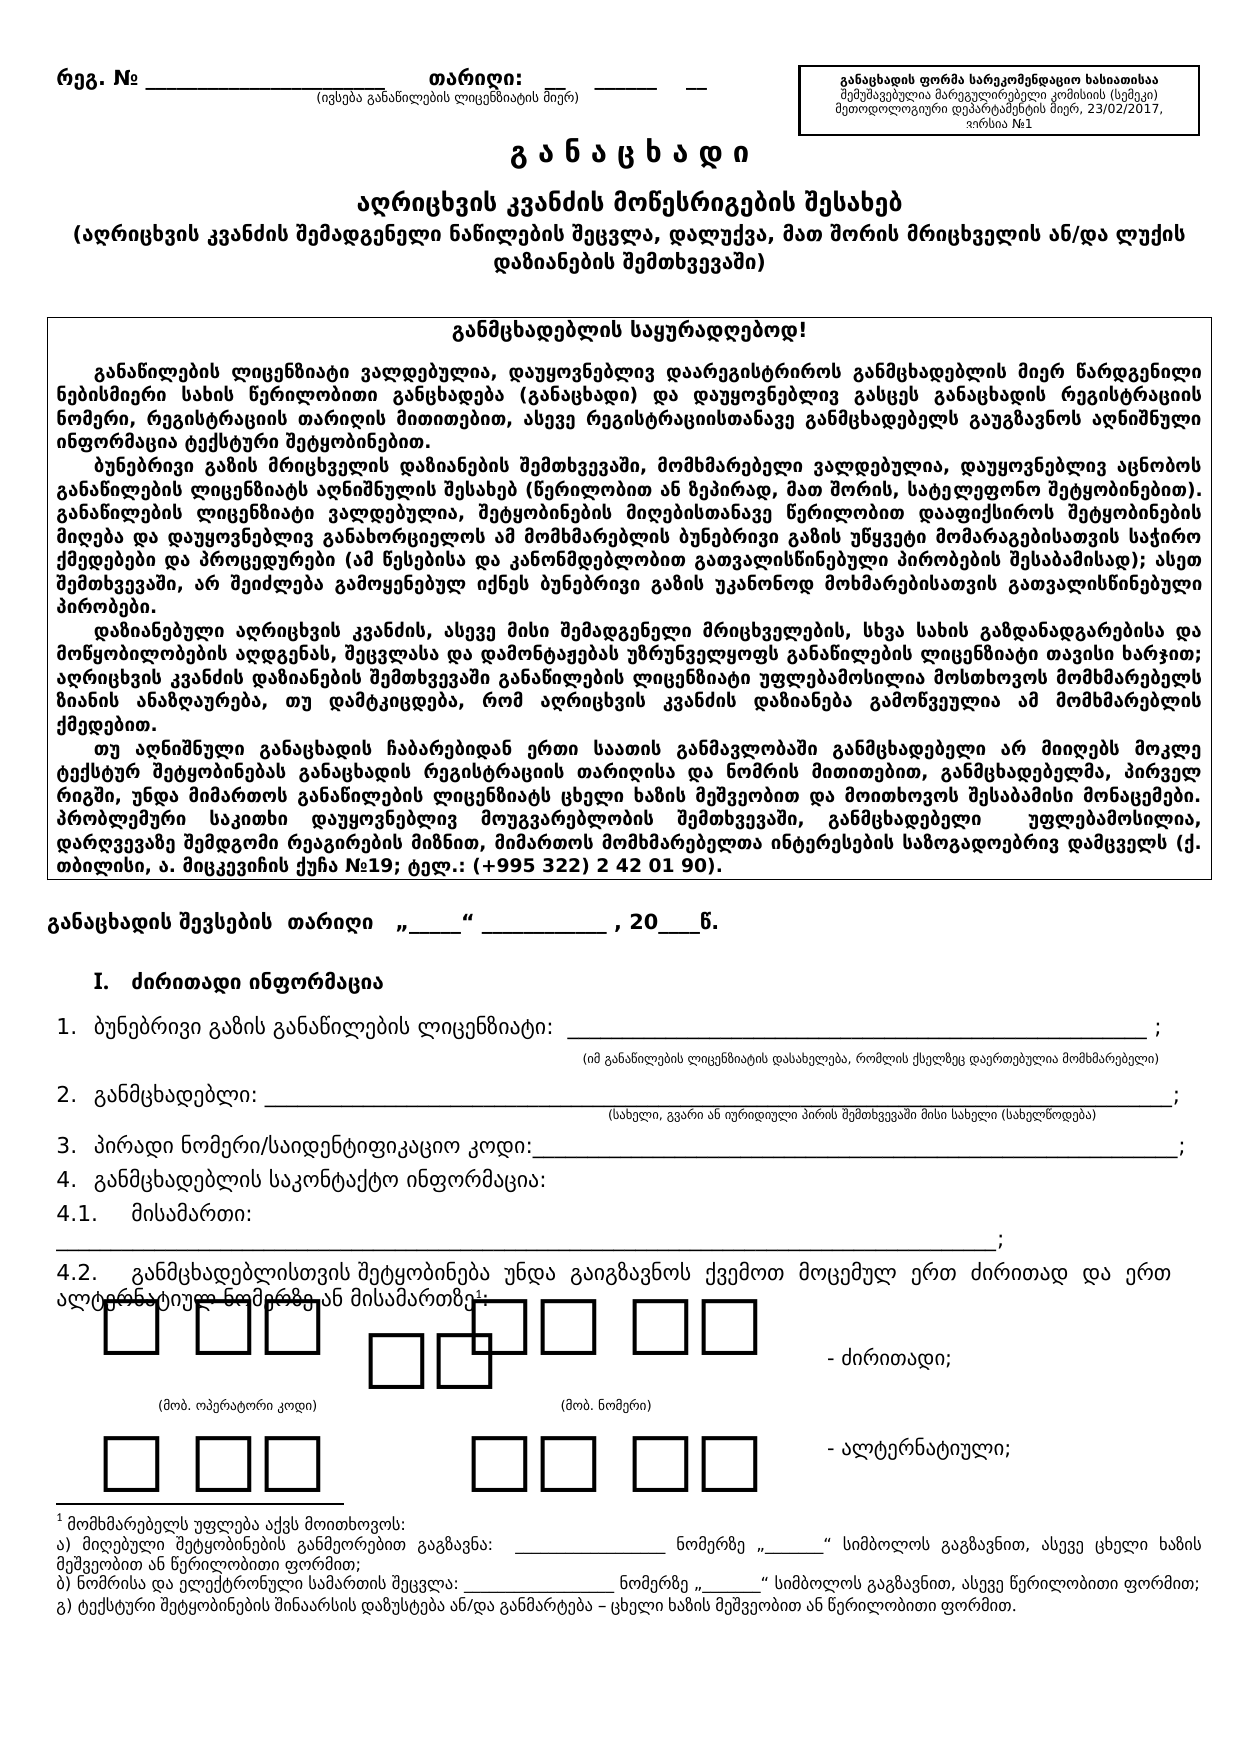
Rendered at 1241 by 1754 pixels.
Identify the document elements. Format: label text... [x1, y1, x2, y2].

text (სახელი, გვარი ან იურიდიული პირის შემთხვევაში მისი სახელი (სახელწოდება) [56, 1107, 1203, 1133]
list განმცხადებლისთვის შეტყობინება უნდა გაიგზავნოს ქვემოთ მოცემულ ერთ ძირითად და ერთ ალტერნატიულ ნომერზე ან მისამართზე: [56, 1260, 1203, 1312]
table_header - ძირითადი; [816, 1312, 1213, 1423]
text თუ აღნიშნული განაცხადის ჩაბარებიდან ერთი საათის განმავლობაში განმცხადებელი არ მიიღებს მოკლე ტექსტურ შეტყობინებას განაცხადის რეგისტრაციის თარიღისა და ნომრის მითითებით, განმცხადებელმა, პირველ რიგში, უნდა მიმართოს განაწილების ლიცენზიატს ცხელი ხაზის მეშვეობით და მოითხოვოს შესაბამისი მონაცემები. პრობლემური საკითხი დაუყოვნებლივ მოუგვარებლობის შემთხვევაში, განმცხადებელი უფლებამოსილია, დარღვევაზე შემდგომი რეაგირების მიზნით, მიმართოს მომხმარებელთა ინტერესების საზოგადოებრივ დამცველს (ქ. თბილისი, ა. მიცკევიჩის ქუჩა №19; ტელ.: (+995 322) 2 42 01 90). [48, 736, 1211, 879]
list პირადი ნომერი/საიდენტიფიკაციო კოდი:___________________________________________________________; [56, 1133, 1203, 1158]
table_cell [46, 1423, 816, 1492]
text (იმ განაწილების ლიცენზიატის დასახელება, რომლის ქსელზეც დაერთებულია მომხმარებელი) [56, 1052, 1203, 1077]
table_header □ □□ □□ □□ □□ (მობ. ოპერატორი კოდი) (მობ. ნომერი) [46, 1312, 816, 1423]
list განმცხადებლის საკონტაქტო ინფორმაცია: [56, 1167, 1203, 1192]
list განმცხადებლი: ___________________________________________________________________________________; [56, 1082, 1203, 1107]
text განაწილების ლიცენზიატი ვალდებულია, დაუყოვნებლივ დაარეგისტრიროს განმცხადებლის მიერ წარდგენილი ნებისმიერი სახის წერილობითი განცხადება (განაცხადი) და დაუყოვნებლივ გასცეს განაცხადის რეგისტრაციის ნომერი, რეგისტრაციის თარიღის მითითებით, ასევე რეგისტრაციისთანავე განმცხადებელს გაუგზავნოს აღნიშნული ინფორმაცია ტექსტური შეტყობინებით. [48, 360, 1211, 453]
list ბუნებრივი გაზის განაწილების ლიცენზიატი: _____________________________________________________ ; [56, 1014, 1203, 1039]
text განმცხადებლის საყურადღებოდ! [48, 318, 1211, 342]
text დაზიანებული აღრიცხვის კვანძის, ასევე მისი შემადგენელი მრიცხველების, სხვა სახის გაზდანადგარებისა და მოწყობილობების აღდგენას, შეცვლასა და დამონტაჟებას უზრუნველყოფს განაწილების ლიცენზიატი თავისი ხარჯით; აღრიცხვის კვანძის დაზიანების შემთხვევაში განაწილების ლიცენზიატი უფლებამოსილია მოსთხოვოს მომხმარებელს ზიანის ანაზღაურება, თუ დამტკიცდება, რომ აღრიცხვის კვანძის დაზიანება გამოწვეულია ამ მომხმარებლის ქმედებით. [48, 619, 1211, 736]
text (აღრიცხვის კვანძის შემადგენელი ნაწილების შეცვლა, დალუქვა, მათ შორის მრიცხველის ან/და ლუქის [56, 222, 1203, 246]
list მისამართი: ______________________________________________________________________________________; [56, 1201, 1203, 1252]
text გ ა ნ ა ც ხ ა დ ი [56, 135, 1203, 169]
table_cell - ალტერნატიული; [816, 1423, 1213, 1492]
text ბუნებრივი გაზის მრიცხველის დაზიანების შემთხვევაში, მომხმარებელი ვალდებულია, დაუყოვნებლივ აცნობოს განაწილების ლიცენზიატს აღნიშნულის შესახებ (წერილობით ან ზეპირად, მათ შორის, სატე­ლეფონო შეტყობინებით). განაწილების ლიცენზიატი ვალდებულია, შეტყობინების მიღებისთანავე წერილობით დააფიქსიროს შეტყობინების მიღება და დაუყოვნებლივ განახორციელოს ამ მომხმარებლის ბუნებრივი გაზის უწყვეტი მომარაგებისათვის საჭირო ქმედებები და პროცედურები (ამ წესებისა და კანონმდებლობით გათვალისწინებული პირობების შესაბამისად); ასეთ შემთხვევაში, არ შეიძლება გამოყენებულ იქნეს ბუნებრივი გაზის უკანონოდ მოხმარებისათვის გათვალისწინებული პირობები. [48, 454, 1211, 618]
text დაზიანების შემთხვევაში) [56, 250, 1203, 274]
text აღრიცხვის კვანძის მოწესრიგების შესახებ [56, 189, 1203, 218]
list ძირითადი ინფორმაცია [94, 965, 1203, 997]
text განაცხადის შევსების თარიღი „_____“ ____________ , 20____წ. [47, 910, 1203, 934]
text რეგ. № _______________________ თარიღი: __ ______ __ [56, 66, 798, 90]
text (ივსება განაწილების ლიცენზიატის მიერ) [56, 90, 798, 117]
